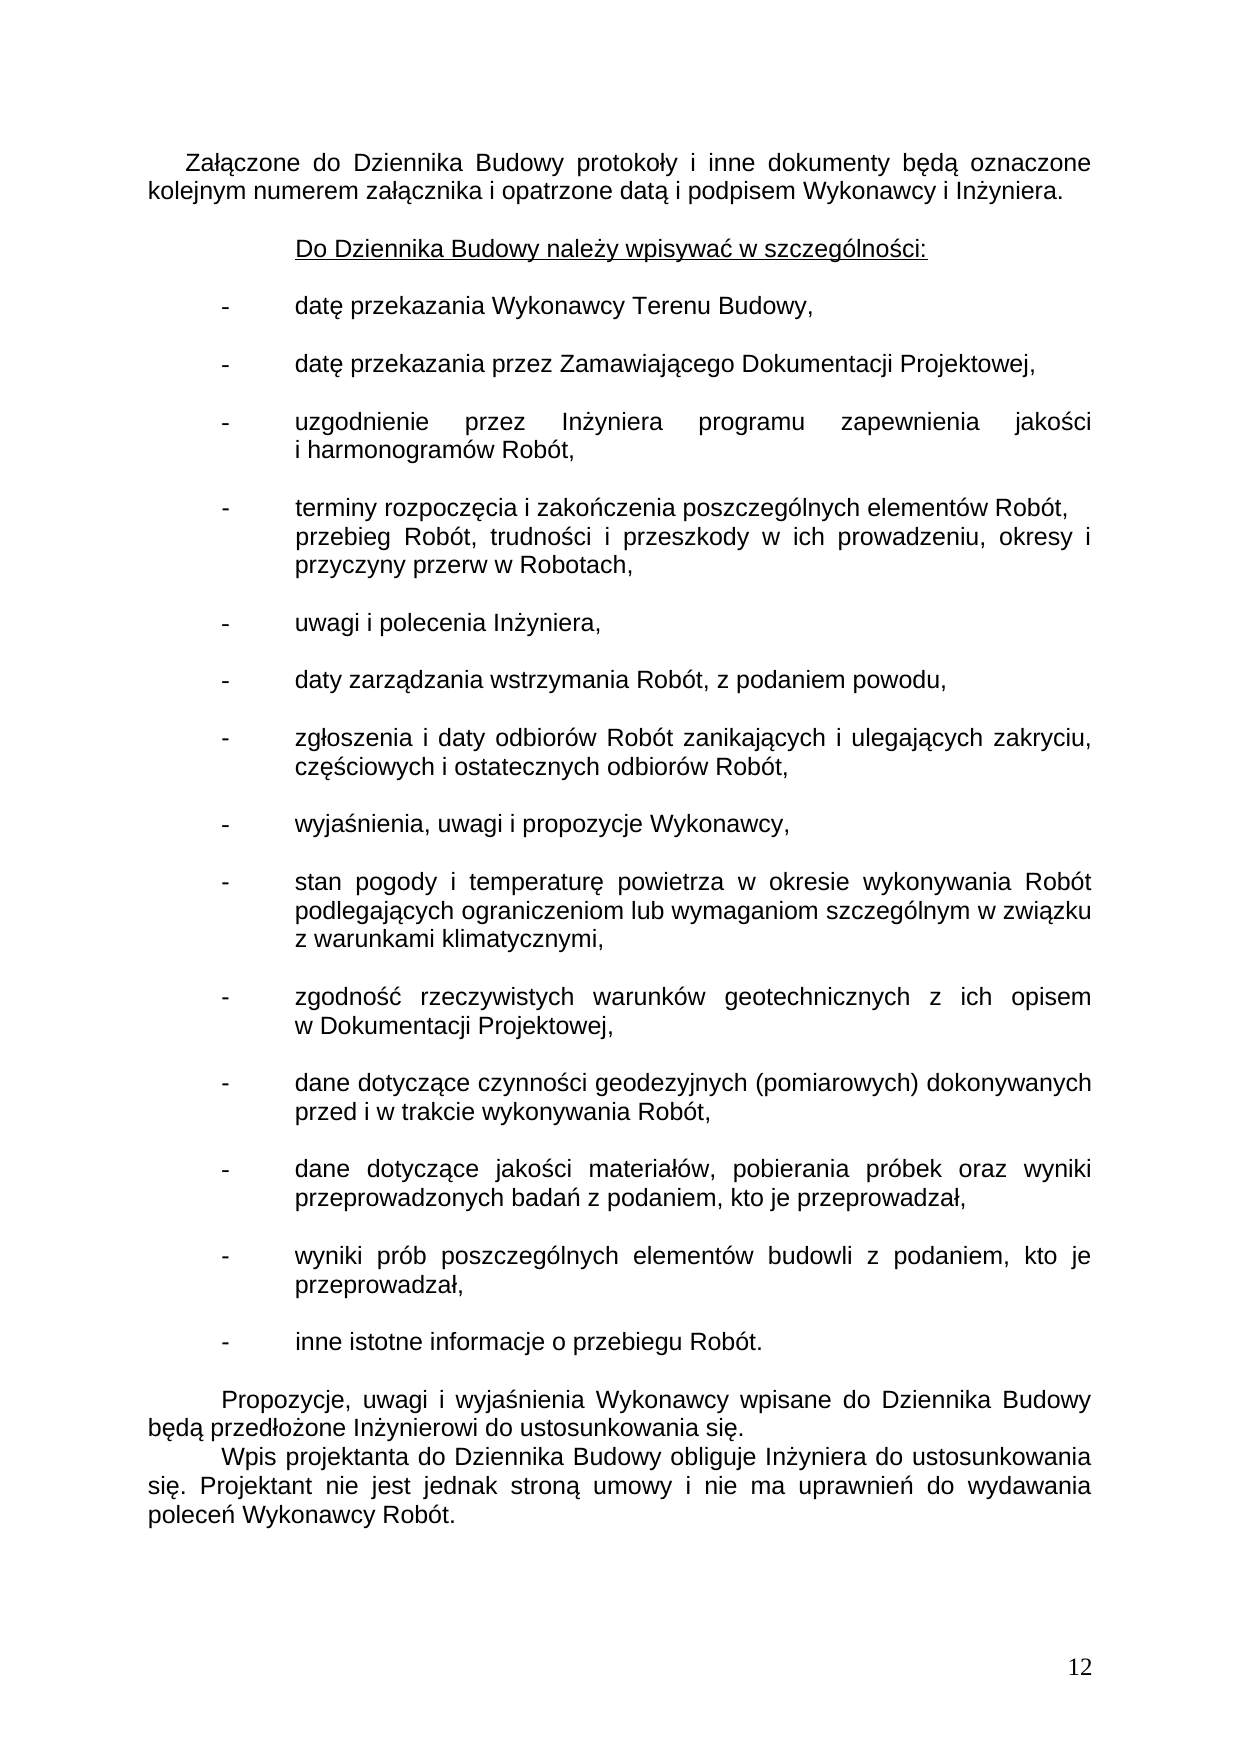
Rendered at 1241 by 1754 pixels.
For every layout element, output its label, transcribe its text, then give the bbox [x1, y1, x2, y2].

text - stan pogody i temperaturę powietrza w okresie wykonywania Robót podlegających ograniczeniom lub wymaganiom szczególnym w związku z warunkami klimatycznymi, [221, 867, 1093, 953]
list daty zarządzania wstrzymania Robót, z podaniem powodu, [221, 666, 1093, 694]
list uzgodnienie przez Inżyniera programu zapewnienia jakości i harmonogramów Robót, [221, 407, 1093, 464]
list dane dotyczące jakości materiałów, pobierania próbek oraz wyniki przeprowadzonych badań z podaniem, kto je przeprowadzał, [221, 1154, 1093, 1212]
text Propozycje, uwagi i wyjaśnienia Wykonawcy wpisane do Dziennika Budowy będą przedłożone Inżynierowi do ustosunkowania się. [148, 1384, 1093, 1442]
text Wpis projektanta do Dziennika Budowy obliguje Inżyniera do ustosunkowania się. Projektant nie jest jednak stroną umowy i nie ma uprawnień do wydawania poleceń Wykonawcy Robót. [148, 1442, 1093, 1528]
text - zgłoszenia i daty odbiorów Robót zanikających i ulegających zakryciu, częściowych i ostatecznych odbiorów Robót, [221, 723, 1093, 781]
text Do Dziennika Budowy należy wpisywać w szczególności: [148, 234, 1093, 263]
text - inne istotne informacje o przebiegu Robót. [148, 1327, 1093, 1356]
list wyjaśnienia, uwagi i propozycje Wykonawcy, [221, 809, 1093, 838]
text - dane dotyczące czynności geodezyjnych (pomiarowych) dokonywanych przed i w trakcie wykonywania Robót, [221, 1068, 1093, 1126]
text - zgodność rzeczywistych warunków geotechnicznych z ich opisem w Dokumentacji Projektowej, [221, 982, 1093, 1039]
list datę przekazania przez Zamawiającego Dokumentacji Projektowej, [221, 349, 1093, 378]
text - wyniki prób poszczególnych elementów budowli z podaniem, kto je przeprowadzał, [221, 1241, 1093, 1298]
text Załączone do Dziennika Budowy protokoły i inne dokumenty będą oznaczone kolejnym numerem załącznika i opatrzone datą i podpisem Wykonawcy i Inżyniera. [148, 148, 1093, 205]
text - terminy rozpoczęcia i zakończenia poszczególnych elementów Robót, [148, 493, 1093, 522]
text przebieg Robót, trudności i przeszkody w ich prowadzeniu, okresy i przyczyny przerw w Robotach, [294, 522, 1093, 579]
list datę przekazania Wykonawcy Terenu Budowy, [221, 291, 1093, 320]
list uwagi i polecenia Inżyniera, [221, 608, 1093, 637]
